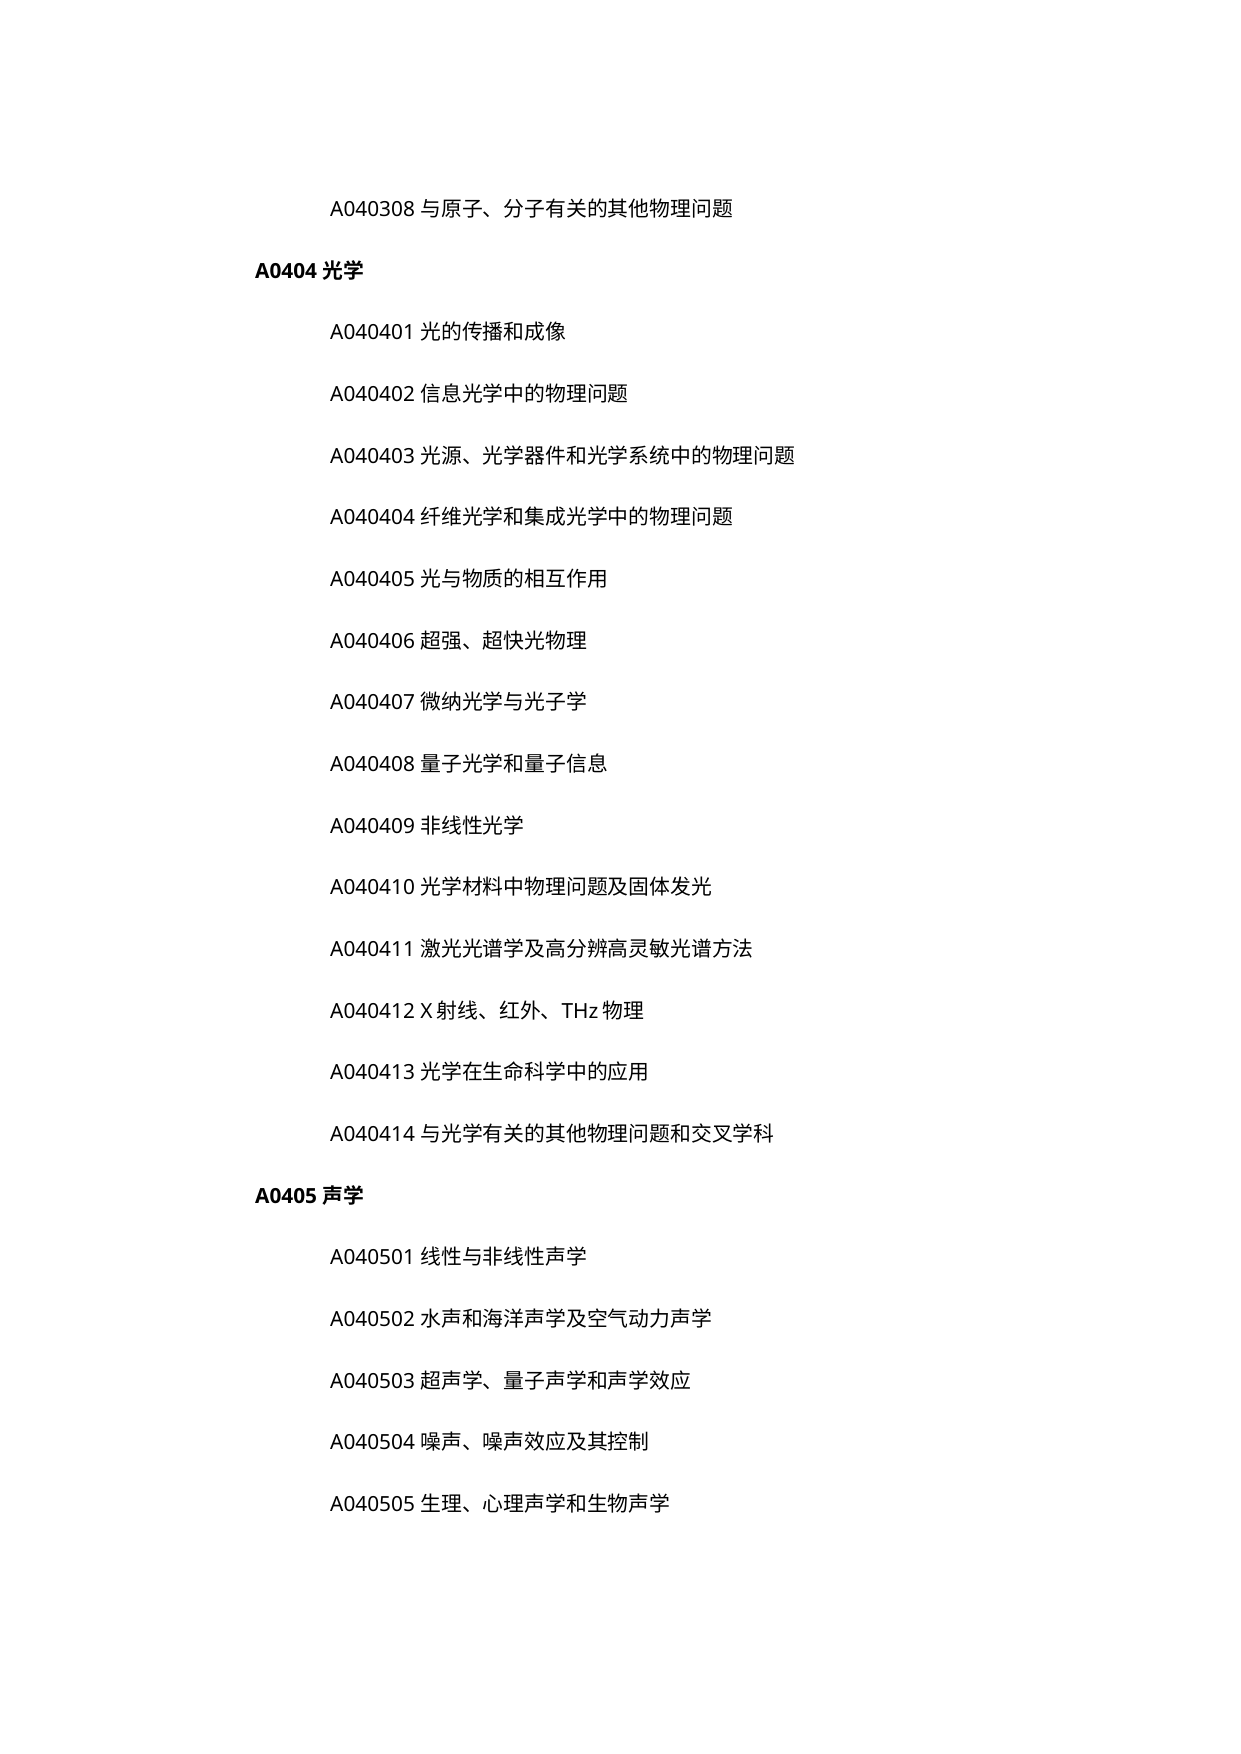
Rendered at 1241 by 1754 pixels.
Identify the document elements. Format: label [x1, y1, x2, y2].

table_header [179, 162, 1071, 1548]
